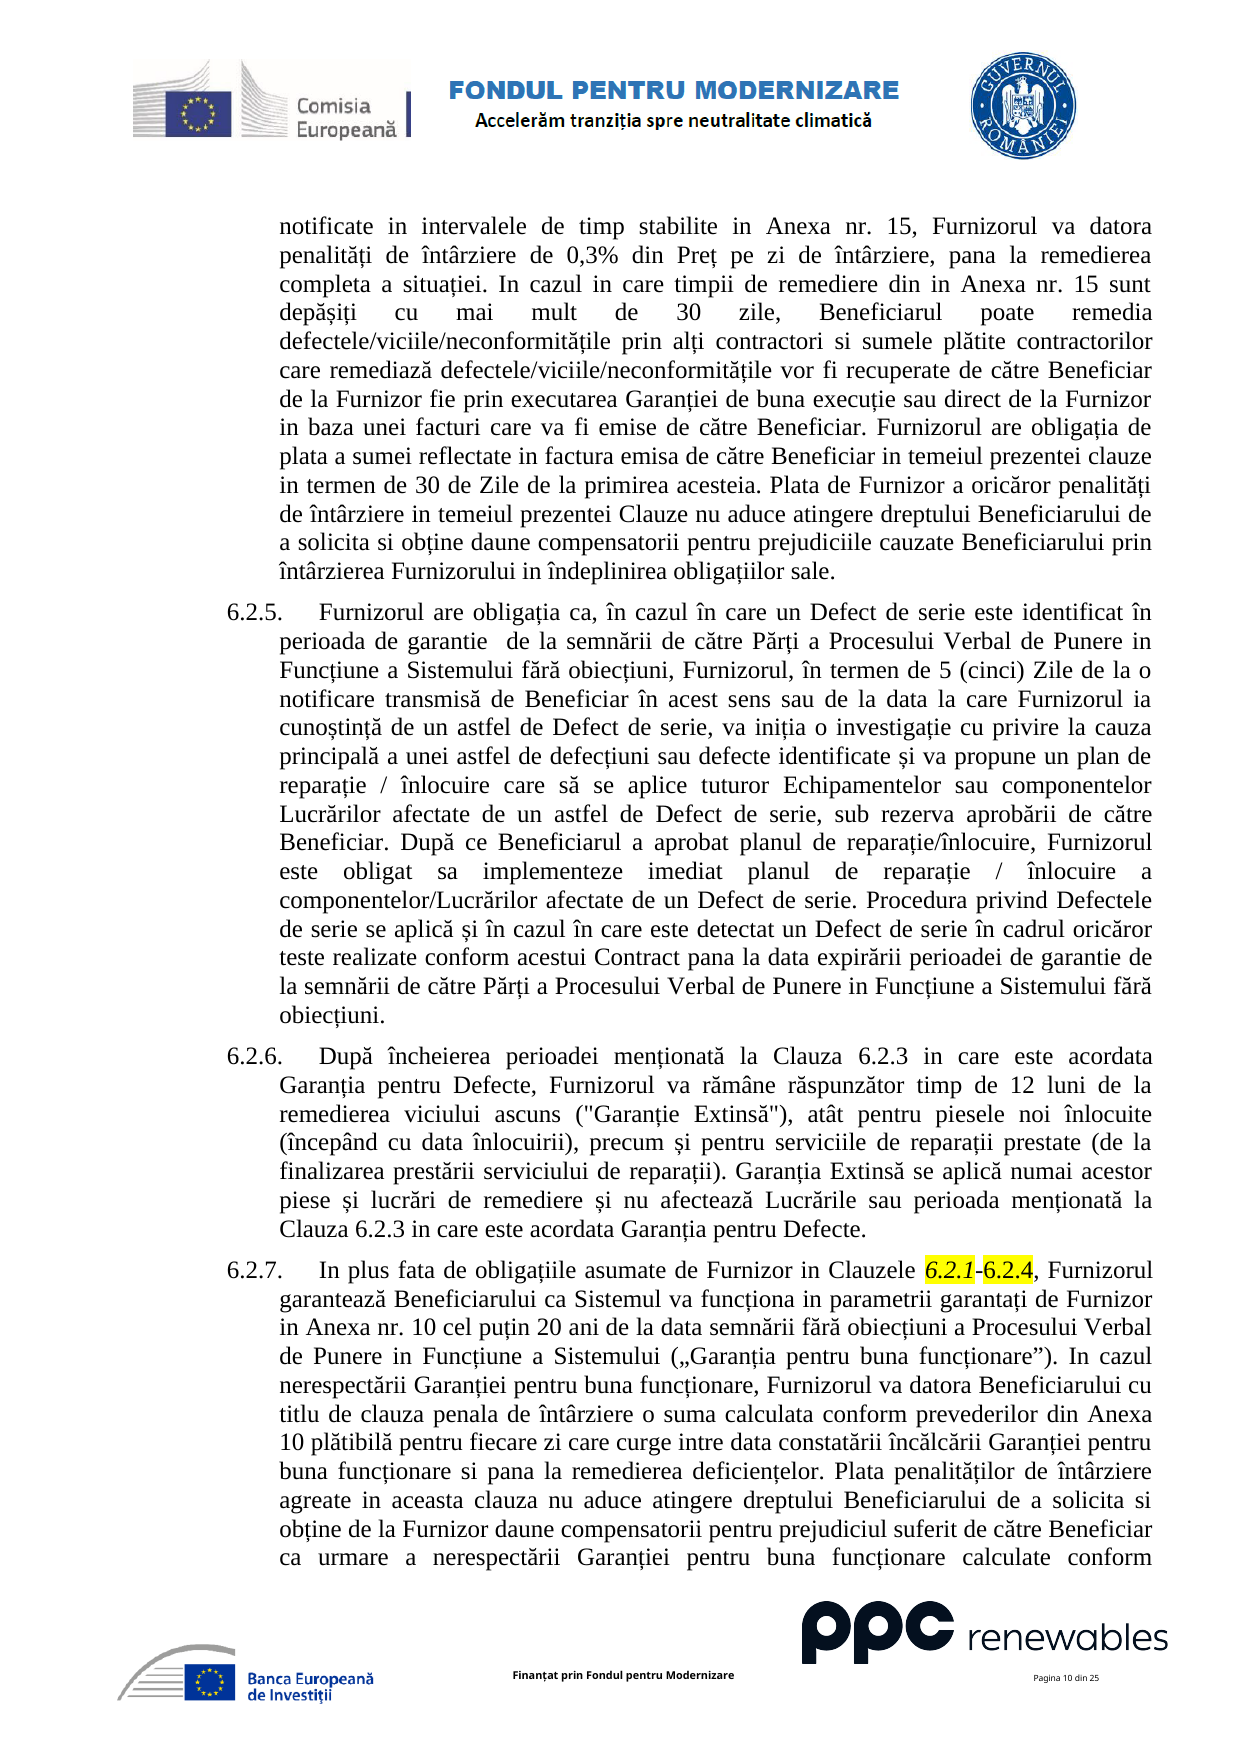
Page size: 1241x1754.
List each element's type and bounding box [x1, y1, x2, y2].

picture [802, 1601, 1168, 1664]
picture [119, 36, 1092, 168]
